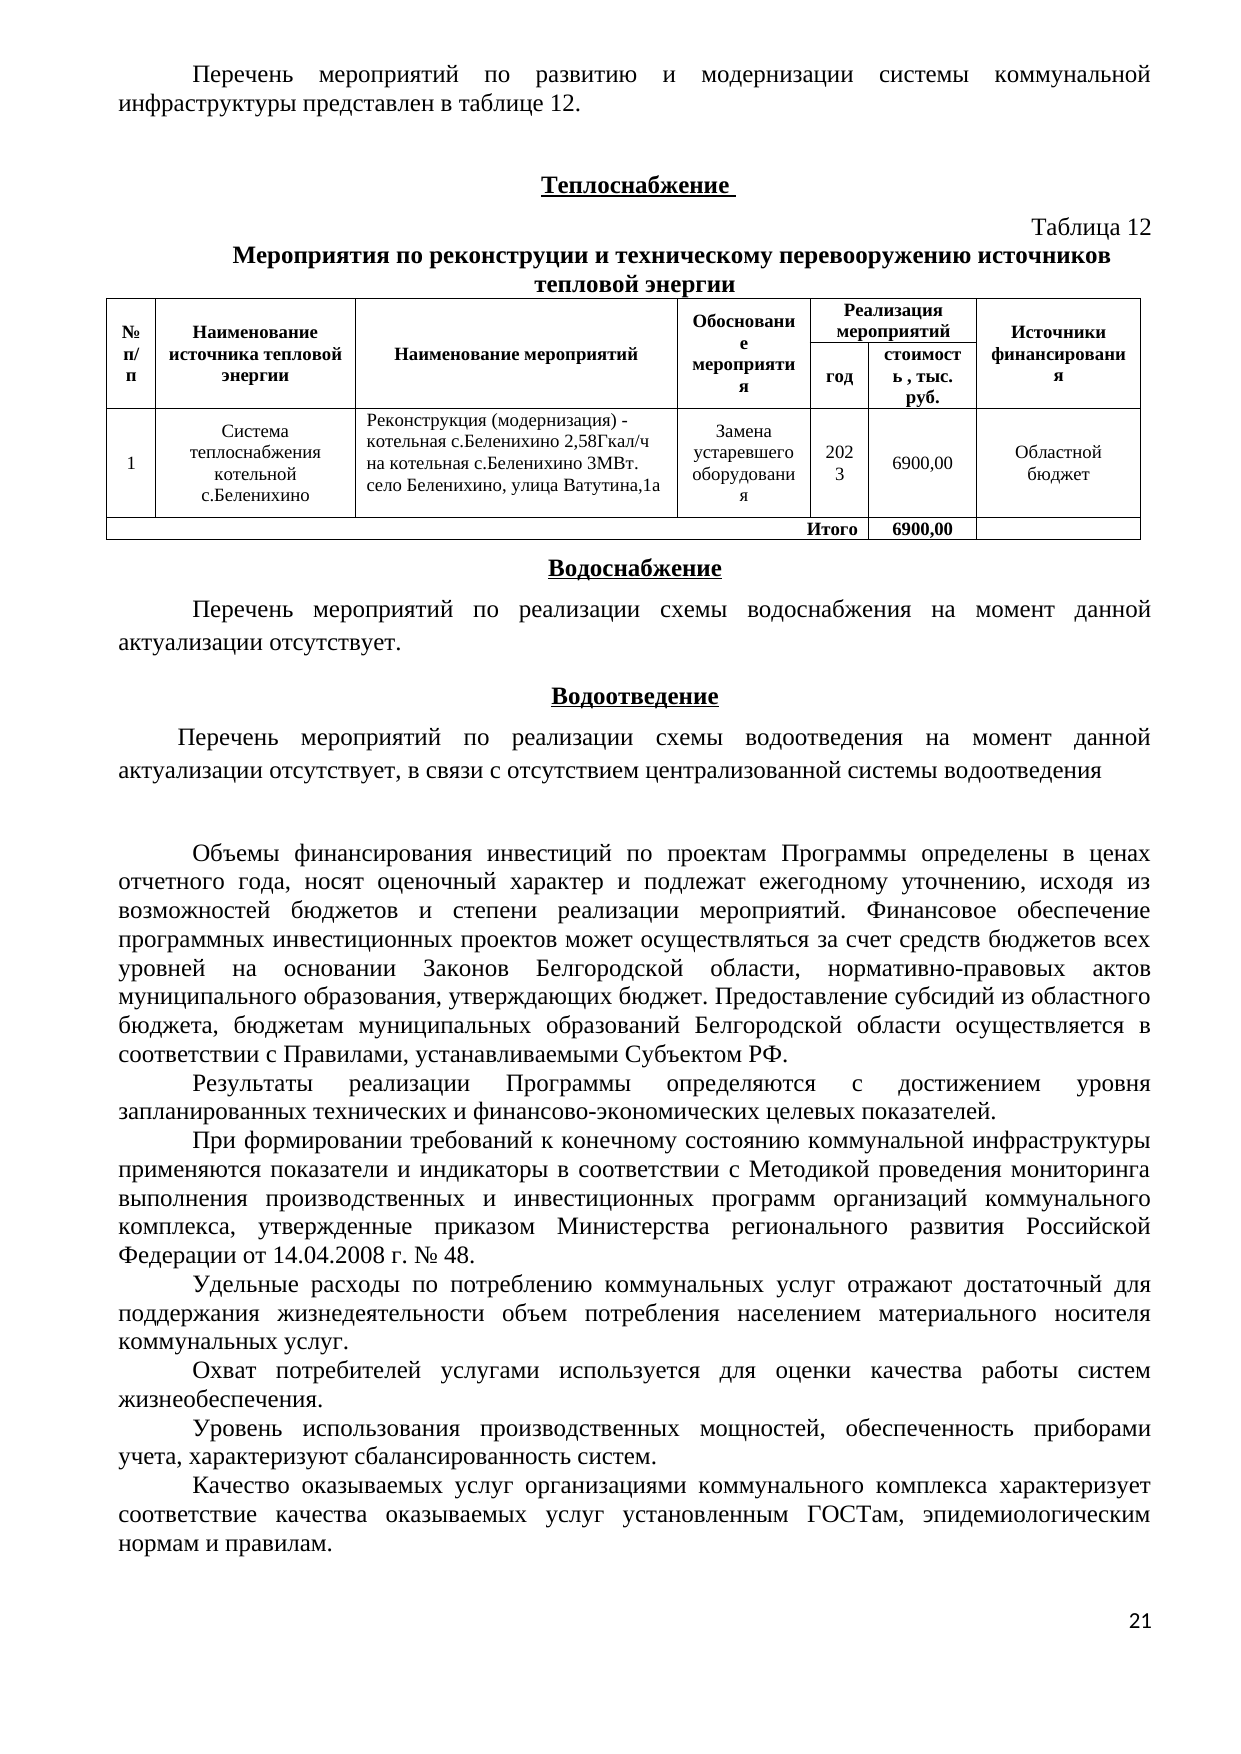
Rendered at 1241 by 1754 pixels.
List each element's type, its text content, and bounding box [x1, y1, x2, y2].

table_cell 6900,00 [869, 409, 976, 517]
table_cell 2023 [811, 409, 868, 517]
text Таблица 12 [118, 212, 1152, 240]
table_header Источники финансирования [977, 299, 1140, 408]
text Перечень мероприятий по развитию и модернизации системы коммунальной инфраструктуры представлен в таблице 12. [118, 59, 1152, 117]
text Объемы финансирования инвестиций по проектам Программы определены в ценах отчетного года, носят оценочный характер и подлежат ежегодному уточнению, исходя из возможностей бюджетов и степени реализации мероприятий. Финансовое обеспечение программных инвестиционных проектов может осуществляться за счет средств бюджетов всех уровней на основании Законов Белгородской области, нормативно-правовых актов муниципального образования, утверждающих бюджет. Предоставление субсидий из областного бюджета, бюджетам муниципальных образований Белгородской области осуществляется в соответствии с Правилами, устанавливаемыми Субъектом РФ. [118, 838, 1152, 1068]
text Водоснабжение [118, 553, 1152, 581]
text Охват потребителей услугами используется для оценки качества работы систем жизнеобеспечения. [118, 1355, 1152, 1413]
table_header Реализация мероприятий [811, 299, 976, 342]
text Перечень мероприятий по реализации схемы водоснабжения на момент данной актуализации отсутствует. [118, 594, 1152, 656]
text Мероприятия по реконструции и техническому перевооружению источников тепловой энергии [118, 240, 1152, 298]
table_cell Система теплоснабжения котельной с.Беленихино [156, 409, 355, 517]
table_cell Областной бюджет [977, 409, 1140, 517]
table_cell год [811, 343, 868, 408]
table_cell [977, 518, 1140, 539]
text Теплоснабжение [118, 170, 1152, 199]
table_header № п/п [107, 299, 155, 408]
table_header Наименование источника тепловой энергии [156, 299, 355, 408]
table_cell Реконструкция (модернизация) - котельная с.Беленихино 2,58Гкал/ч на котельная с.Беленихино 3МВт. село Беленихино, улица Ватутина,1а [356, 409, 677, 517]
table_header Наименование мероприятий [356, 299, 677, 408]
text Качество оказываемых услуг организациями коммунального комплекса характеризует соответствие качества оказываемых услуг установленным ГОСТам, эпидемиологическим нормам и правилам. [118, 1470, 1152, 1556]
table_cell Замена устаревшего оборудования [678, 409, 810, 517]
text При формировании требований к конечному состоянию коммунальной инфраструктуры применяются показатели и индикаторы в соответствии с Методикой проведения мониторинга выполнения производственных и инвестиционных программ организаций коммунального комплекса, утвержденные приказом Министерства регионального развития Российской Федерации от 14.04.2008 г. № 48. [118, 1125, 1152, 1269]
table_cell 6900,00 [869, 518, 976, 539]
text Уровень использования производственных мощностей, обеспеченность приборами учета, характеризуют сбалансированность систем. [118, 1413, 1152, 1470]
table_cell Итого [107, 518, 868, 539]
table_cell стоимость , тыс. руб. [869, 343, 976, 408]
text Удельные расходы по потреблению коммунальных услуг отражают достаточный для поддержания жизнедеятельности объем потребления населением материального носителя коммунальных услуг. [118, 1269, 1152, 1355]
table_header Обоснование мероприятия [678, 299, 810, 408]
text Перечень мероприятий по реализации схемы водоотведения на момент данной актуализации отсутствует, в связи с отсутствием централизованной системы водоотведения [118, 722, 1152, 784]
text Результаты реализации Программы определяются с достижением уровня запланированных технических и финансово-экономических целевых показателей. [118, 1068, 1152, 1125]
text Водоотведение [118, 681, 1152, 709]
table_cell 1 [107, 409, 155, 517]
